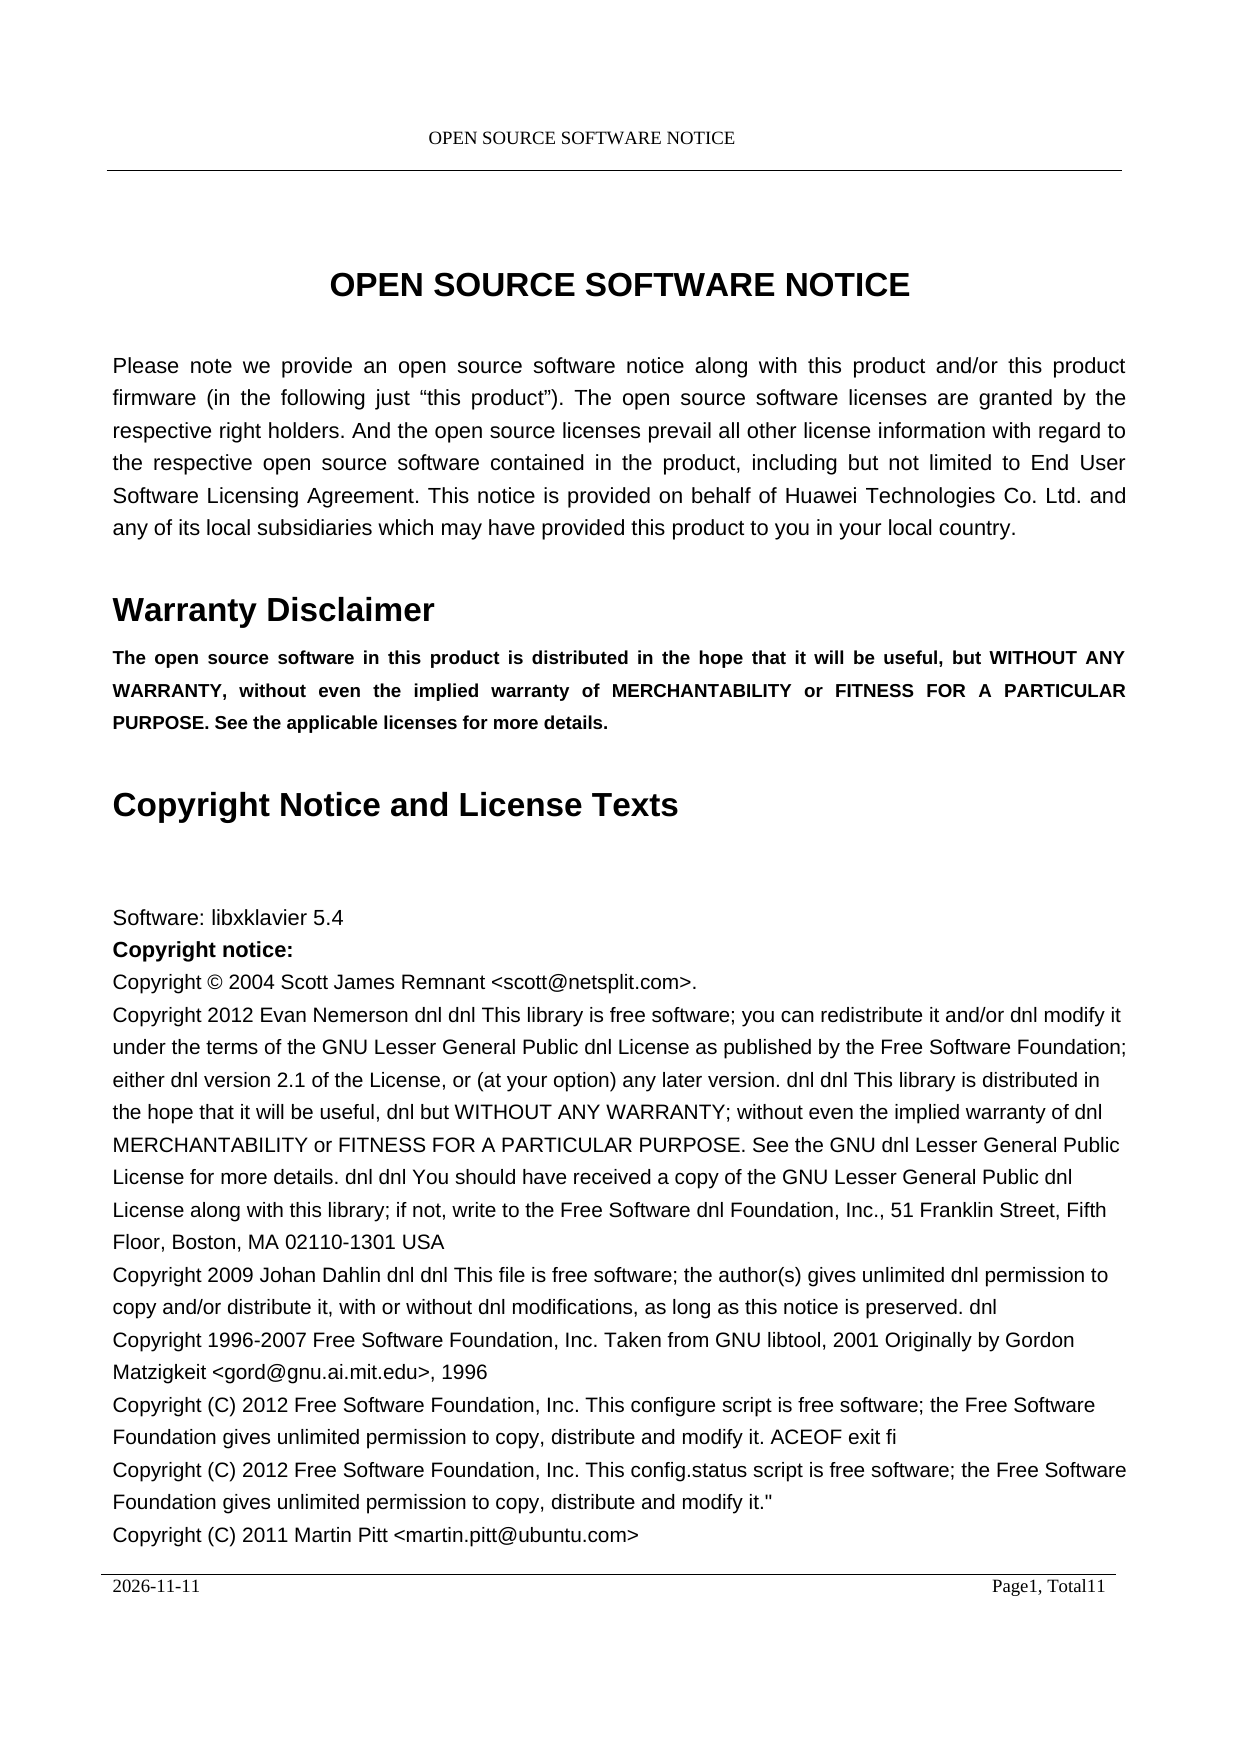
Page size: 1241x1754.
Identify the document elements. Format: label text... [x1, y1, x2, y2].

text Copyright (C) 2012 Free Software Foundation, Inc. This config.status script is free software; the Free Software Foundation gives unlimited permission to copy, distribute and modify it." [112, 1453, 1128, 1518]
text Warranty Disclaimer [112, 576, 1128, 641]
text Please note we provide an open source software notice along with this product and/or this product firmware (in the following just “this product”). The open source software licenses are granted by the respective right holders. And the open source licenses prevail all other license information with regard to the respective open source software contained in the product, including but not limited to End User Software Licensing Agreement. This notice is provided on behalf of Huawei Technologies Co. Ltd. and any of its local subsidiaries which may have provided this product to you in your local country. [112, 349, 1128, 544]
text Copyright 1996-2007 Free Software Foundation, Inc. Taken from GNU libtool, 2001 Originally by Gordon Matzigkeit <gord@gnu.ai.mit.edu>, 1996 [112, 1323, 1128, 1388]
text The open source software in this product is distributed in the hope that it will be useful, but WITHOUT ANY WARRANTY, without even the implied warranty of MERCHANTABILITY or FITNESS FOR A PARTICULAR PURPOSE. See the applicable licenses for more details. [112, 641, 1128, 739]
text Copyright 2009 Johan Dahlin dnl dnl This file is free software; the author(s) gives unlimited dnl permission to copy and/or distribute it, with or without dnl modifications, as long as this notice is preserved. dnl [112, 1258, 1128, 1323]
text Software: libxklavier 5.4 [112, 901, 1128, 933]
text OPEN SOURCE SOFTWARE NOTICE [112, 251, 1128, 316]
text Copyright © 2004 Scott James Remnant <scott@netsplit.com>. [112, 966, 1128, 998]
text Copyright 2012 Evan Nemerson dnl dnl This library is free software; you can redistribute it and/or dnl modify it under the terms of the GNU Lesser General Public dnl License as published by the Free Software Foundation; either dnl version 2.1 of the License, or (at your option) any later version. dnl dnl This library is distributed in the hope that it will be useful, dnl but WITHOUT ANY WARRANTY; without even the implied warranty of dnl MERCHANTABILITY or FITNESS FOR A PARTICULAR PURPOSE. See the GNU dnl Lesser General Public License for more details. dnl dnl You should have received a copy of the GNU Lesser General Public dnl License along with this library; if not, write to the Free Software dnl Foundation, Inc., 51 Franklin Street, Fifth Floor, Boston, MA 02110-1301 USA [112, 998, 1128, 1258]
text Copyright notice: [112, 933, 1128, 966]
text Copyright (C) 2011 Martin Pitt <martin.pitt@ubuntu.com> [112, 1518, 1128, 1551]
text Copyright Notice and License Texts [112, 771, 1128, 836]
text Copyright (C) 2012 Free Software Foundation, Inc. This configure script is free software; the Free Software Foundation gives unlimited permission to copy, distribute and modify it. ACEOF exit fi [112, 1388, 1128, 1453]
